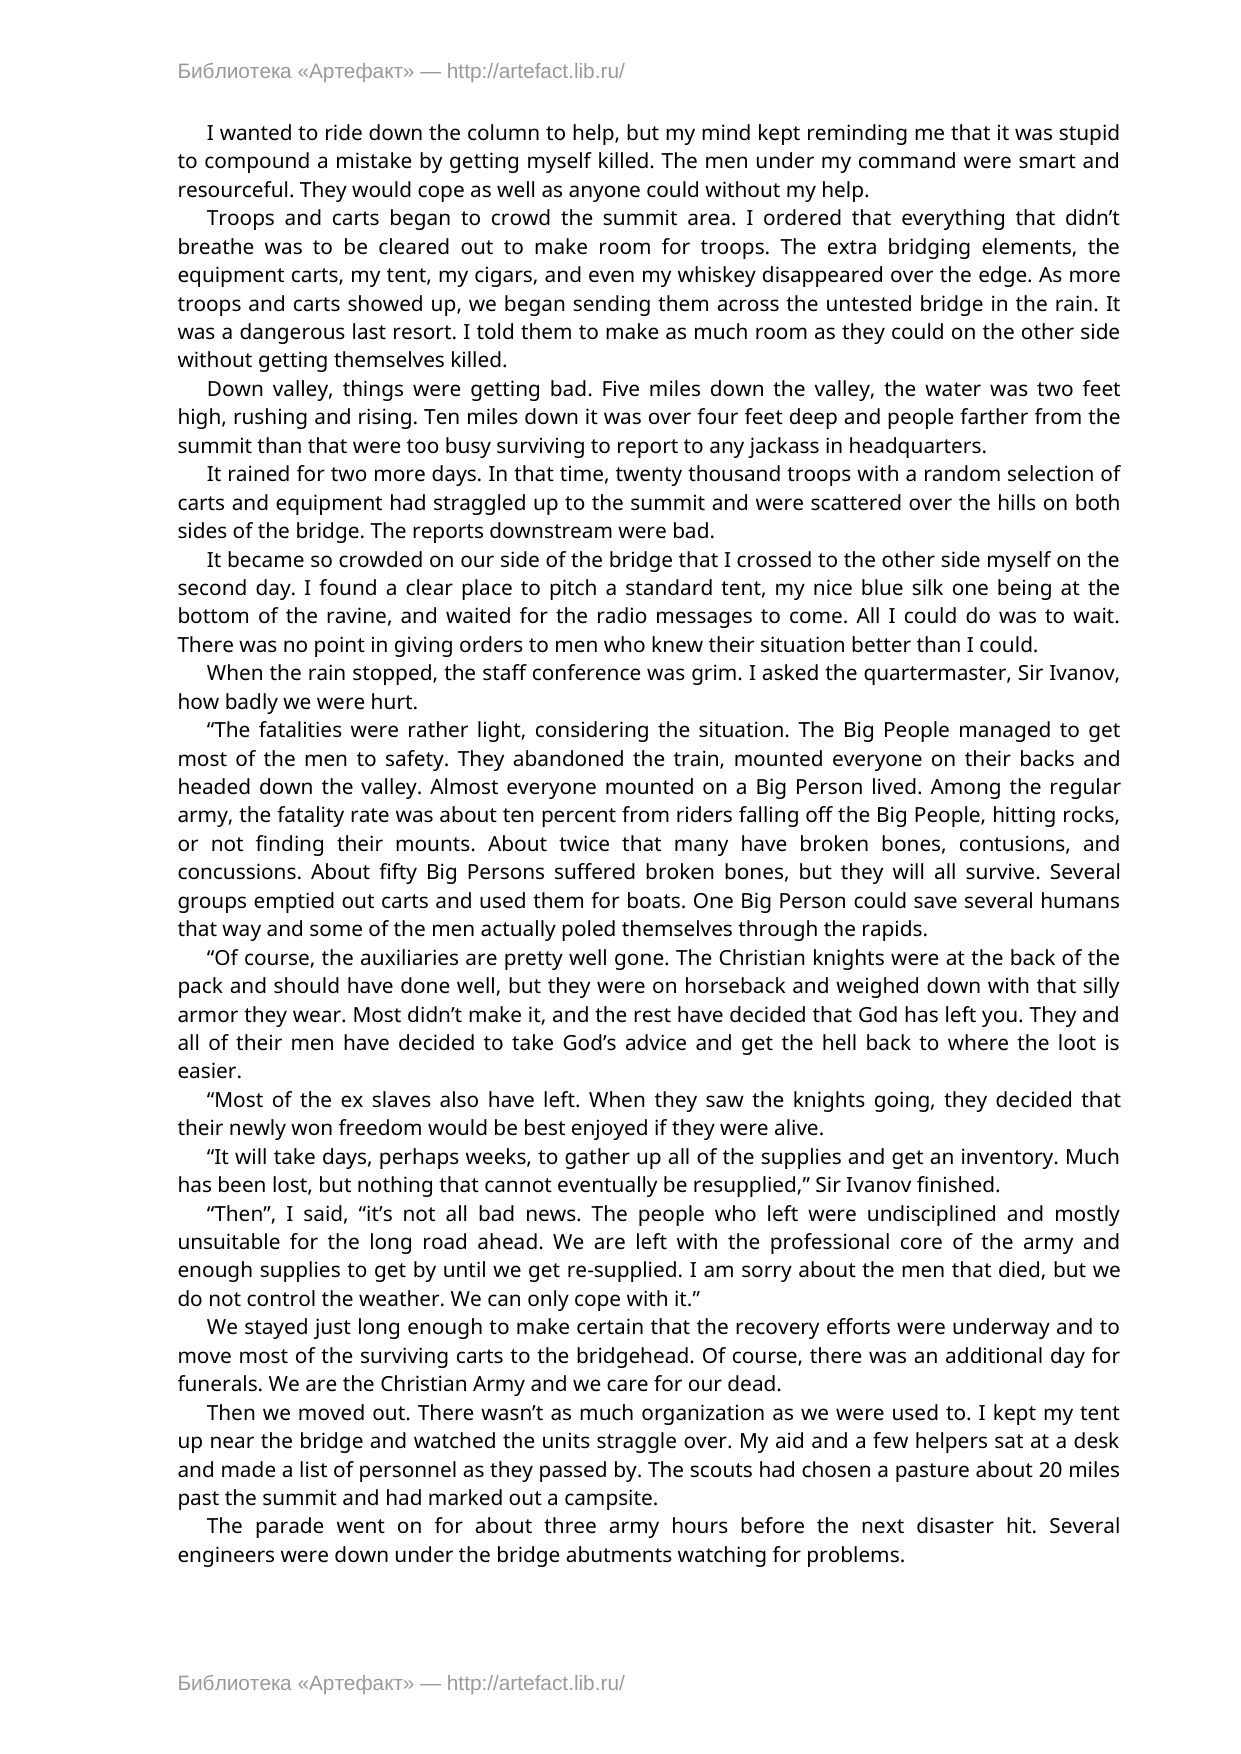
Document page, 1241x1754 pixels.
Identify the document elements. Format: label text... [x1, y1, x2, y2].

text It became so crowded on our side of the bridge that I crossed to the other side myself on the second day. I found a clear place to pitch a standard tent, my nice blue silk one being at the bottom of the ravine, and waited for the radio messages to come. All I could do was to wait. There was no point in giving orders to men who knew their situation better than I could. [177, 545, 1122, 658]
text “The fatalities were rather light, considering the situation. The Big People managed to get most of the men to safety. They abandoned the train, mounted everyone on their backs and headed down the valley. Almost everyone mounted on a Big Person lived. Among the regular army, the fatality rate was about ten percent from riders falling off the Big People, hitting rocks, or not finding their mounts. About twice that many have broken bones, contusions, and concussions. About fifty Big Persons suffered broken bones, but they will all survive. Several groups emptied out carts and used them for boats. One Big Person could save several humans that way and some of the men actually poled themselves through the rapids. [177, 715, 1122, 943]
text “It will take days, perhaps weeks, to gather up all of the supplies and get an inventory. Much has been lost, but nothing that cannot eventually be resupplied,” Sir Ivanov finished. [177, 1142, 1122, 1199]
text When the rain stopped, the staff conference was grim. I asked the quartermaster, Sir Ivanov, how badly we were hurt. [177, 658, 1122, 715]
text Down valley, things were getting bad. Five miles down the valley, the water was two feet high, rushing and rising. Ten miles down it was over four feet deep and people farther from the summit than that were too busy surviving to report to any jackass in headquarters. [177, 374, 1122, 459]
text “Of course, the auxiliaries are pretty well gone. The Christian knights were at the back of the pack and should have done well, but they were on horseback and weighed down with that silly armor they wear. Most didn’t make it, and the rest have decided that God has left you. They and all of their men have decided to take God’s advice and get the hell back to where the loot is easier. [177, 943, 1122, 1085]
text The parade went on for about three army hours before the next disaster hit. Several engineers were down under the bridge abutments watching for problems. [177, 1512, 1122, 1568]
text Then we moved out. There wasn’t as much organization as we were used to. I kept my tent up near the bridge and watched the units straggle over. My aid and a few helpers sat at a desk and made a list of personnel as they passed by. The scouts had chosen a pasture about 20 miles past the summit and had marked out a campsite. [177, 1398, 1122, 1512]
text Troops and carts began to crowd the summit area. I ordered that everything that didn’t breathe was to be cleared out to make room for troops. The extra bridging elements, the equipment carts, my tent, my cigars, and even my whiskey disappeared over the edge. As more troops and carts showed up, we began sending them across the untested bridge in the rain. It was a dangerous last resort. I told them to make as much room as they could on the other side without getting themselves killed. [177, 203, 1122, 374]
text We stayed just long enough to make certain that the recovery efforts were underway and to move most of the surviving carts to the bridgehead. Of course, there was an additional day for funerals. We are the Christian Army and we care for our dead. [177, 1312, 1122, 1398]
text It rained for two more days. In that time, twenty thousand troops with a random selection of carts and equipment had straggled up to the summit and were scattered over the hills on both sides of the bridge. The reports downstream were bad. [177, 459, 1122, 545]
text “Then”, I said, “it’s not all bad news. The people who left were undisciplined and mostly unsuitable for the long road ahead. We are left with the professional core of the army and enough supplies to get by until we get re-supplied. I am sorry about the men that died, but we do not control the weather. We can only cope with it.” [177, 1199, 1122, 1312]
text “Most of the ex slaves also have left. When they saw the knights going, they decided that their newly won freedom would be best enjoyed if they were alive. [177, 1085, 1122, 1142]
text I wanted to ride down the column to help, but my mind kept reminding me that it was stupid to compound a mistake by getting myself killed. The men under my command were smart and resourceful. They would cope as well as anyone could without my help. [177, 118, 1122, 203]
